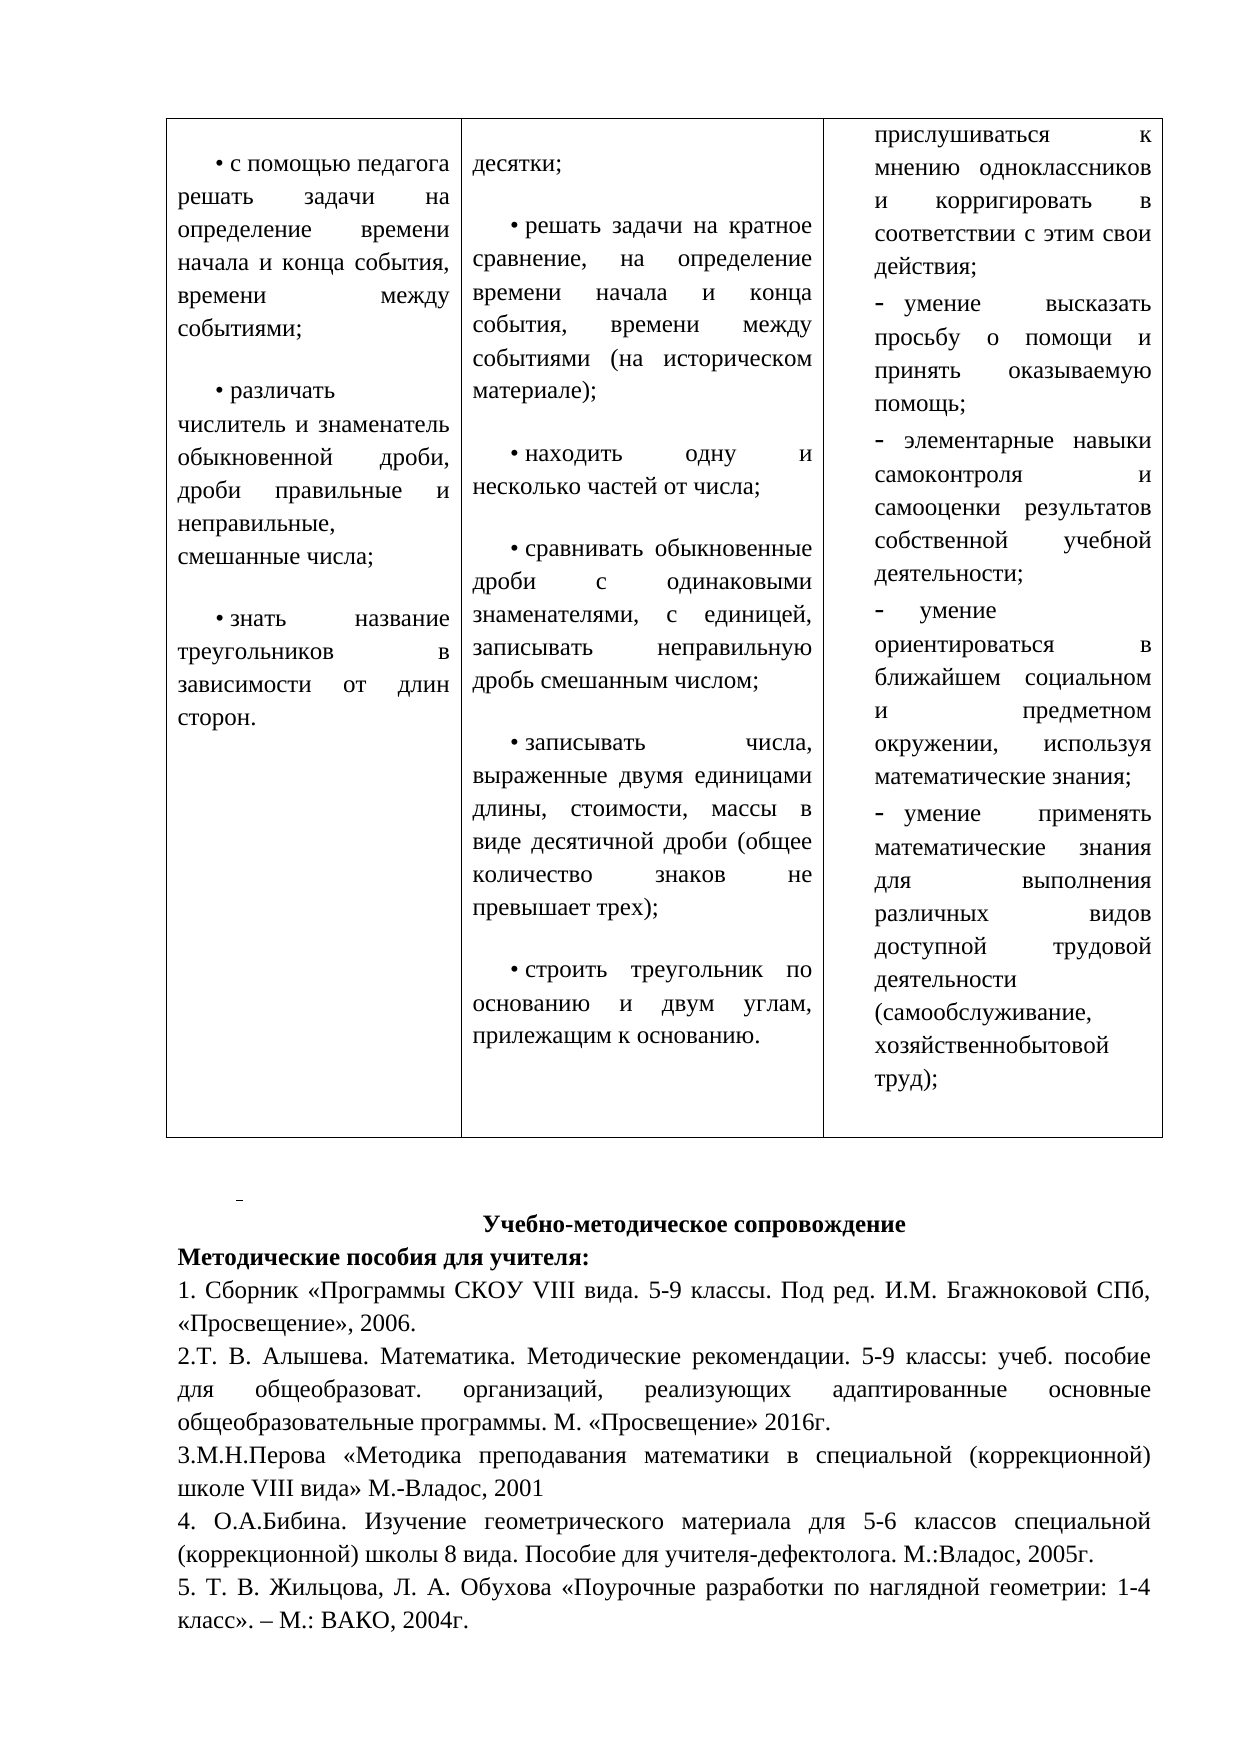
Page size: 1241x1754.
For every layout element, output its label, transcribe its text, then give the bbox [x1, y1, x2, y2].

text Методические пособия для учителя: [177, 1242, 1152, 1271]
text 1. Сборник «Программы СКОУ VIII вида. 5-9 классы. Под ред. И.М. Бгажноковой СПб, «Просвещение», 2006. [177, 1275, 1152, 1337]
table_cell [824, 119, 1162, 1137]
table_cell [167, 119, 461, 1137]
text 2.Т. В. Алышева. Математика. Методические рекомендации. 5-9 классы: учеб. пособие для общеобразоват. организаций, реализующих адаптированные основные общеобразовательные программы. М. «Просвещение» 2016г. [177, 1341, 1152, 1436]
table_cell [462, 119, 823, 1137]
text 3.М.Н.Перова «Методика преподавания математики в специальной (коррекционной) школе VIII вида» М.-Владос, 2001 [177, 1440, 1152, 1502]
text 4. О.А.Бибина. Изучение геометрического материала для 5-6 классов специальной (коррекционной) школы 8 вида. Пособие для учителя-дефектолога. М.:Владос, 2005г. [177, 1506, 1152, 1568]
text 5. Т. В. Жильцова, Л. А. Обухова «Поурочные разработки по наглядной геометрии: 1-4 класс». – М.: ВАКО, 2004г. [177, 1572, 1152, 1634]
text Учебно-методическое сопровождение [177, 1209, 1152, 1238]
